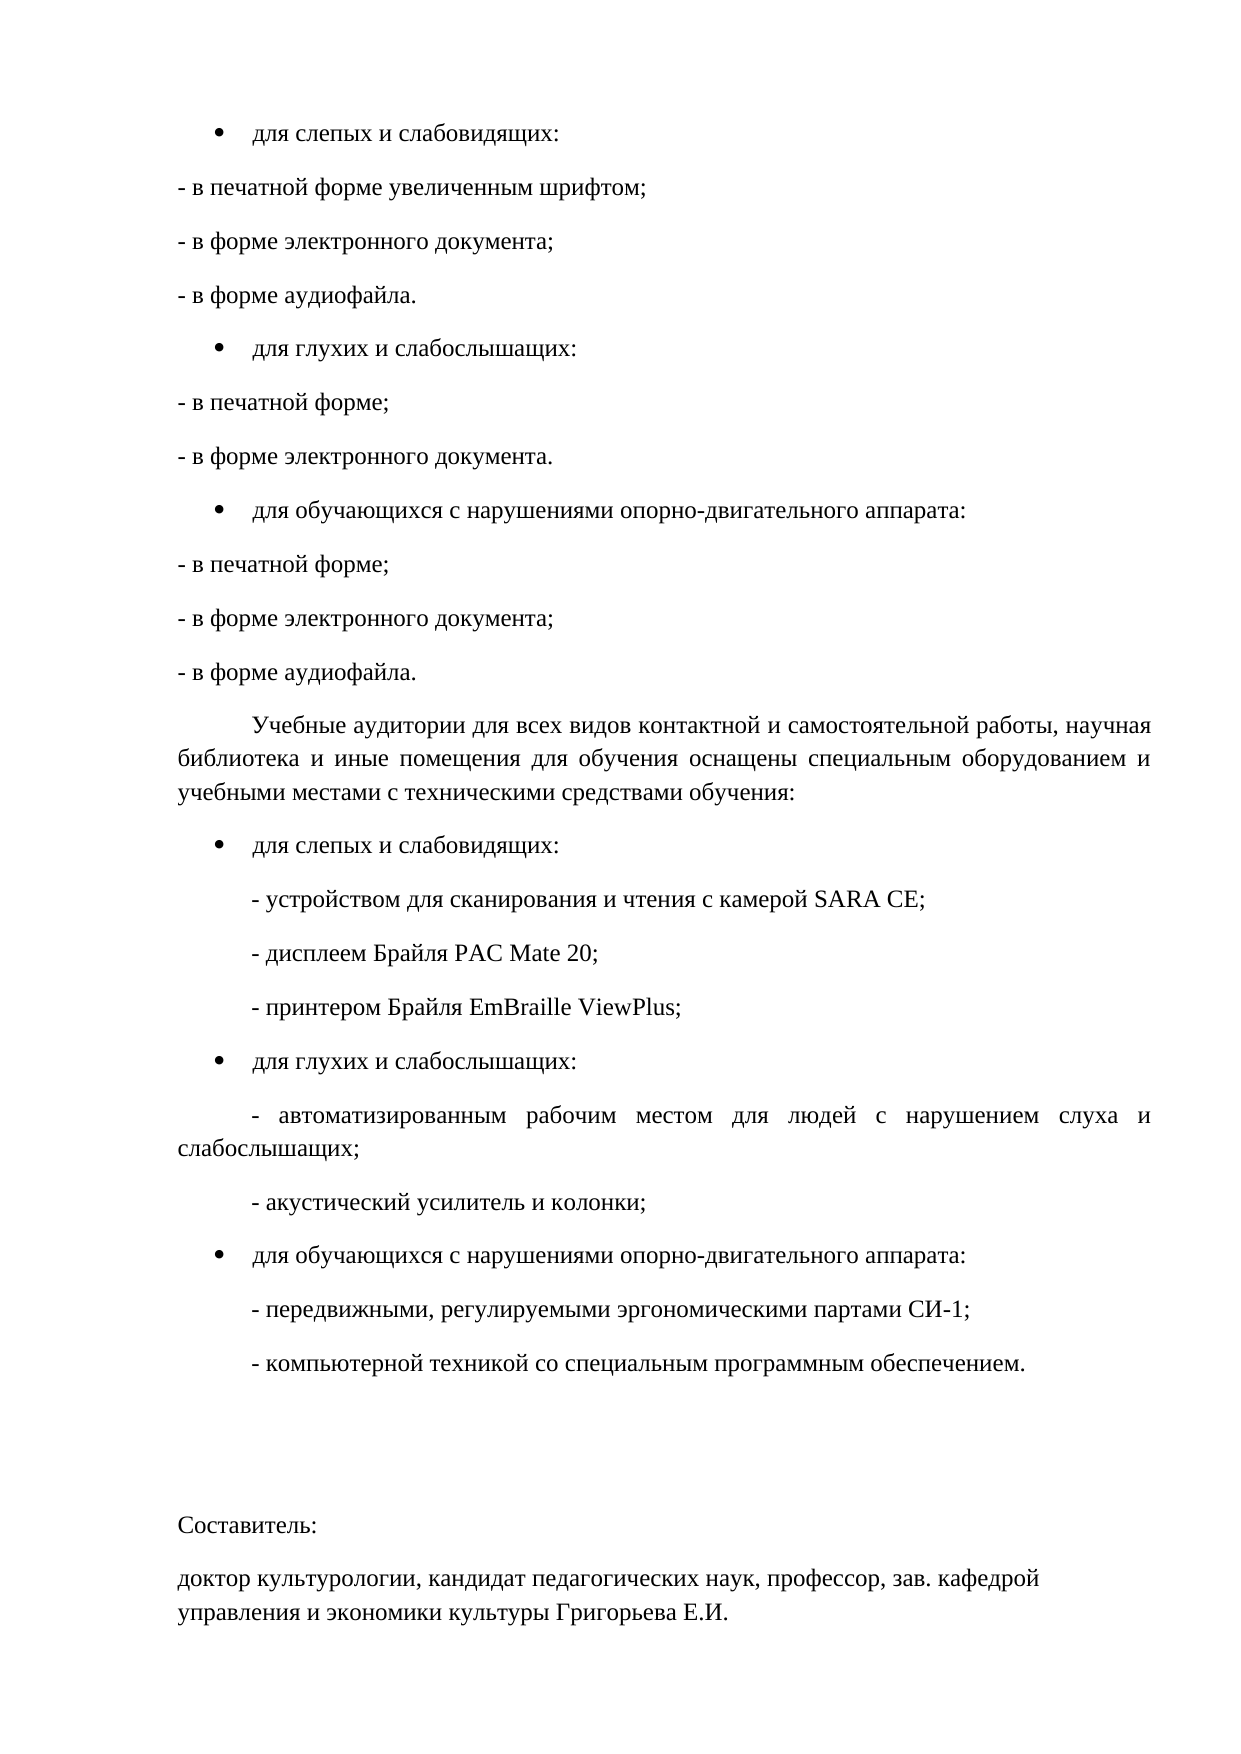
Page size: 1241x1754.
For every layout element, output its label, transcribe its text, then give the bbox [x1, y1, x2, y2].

text - в печатной форме увеличенным шрифтом; [177, 172, 1152, 201]
text - в форме электронного документа; [177, 226, 1152, 254]
text - в форме аудиофайла. [177, 280, 1152, 308]
text - в печатной форме; [177, 549, 1152, 578]
text - в печатной форме; [177, 387, 1152, 416]
list для глухих и слабослышащих: [215, 333, 1152, 362]
text - передвижными, регулируемыми эргономическими партами СИ-1; [177, 1294, 1152, 1323]
text - компьютерной техникой со специальным программным обеспечением. [177, 1348, 1152, 1377]
text - устройством для сканирования и чтения с камерой SARA CE; [177, 884, 1152, 913]
text - принтером Брайля EmBraille ViewPlus; [177, 992, 1152, 1021]
text - в форме аудиофайла. [177, 657, 1152, 685]
text - дисплеем Брайля PAC Mate 20; [177, 938, 1152, 967]
text - автоматизированным рабочим местом для людей с нарушением слуха и слабослышащих; [177, 1100, 1152, 1161]
text доктор культурологии, кандидат педагогических наук, профессор, зав. кафедрой управления и экономики культуры Григорьева Е.И. [177, 1563, 1152, 1625]
text - в форме электронного документа; [177, 603, 1152, 632]
list для глухих и слабослышащих: [215, 1046, 1152, 1074]
text Составитель: [177, 1510, 1152, 1538]
list для обучающихся с нарушениями опорно-двигательного аппарата: [215, 1240, 1152, 1269]
text - акустический усилитель и колонки; [177, 1187, 1152, 1215]
list для слепых и слабовидящих: [215, 830, 1152, 859]
list для слепых и слабовидящих: [215, 118, 1152, 147]
text Учебные аудитории для всех видов контактной и самостоятельной работы, научная библиотека и иные помещения для обучения оснащены специальным оборудованием и учебными местами с техническими средствами обучения: [177, 711, 1152, 805]
text - в форме электронного документа. [177, 441, 1152, 470]
list для обучающихся с нарушениями опорно-двигательного аппарата: [215, 495, 1152, 524]
